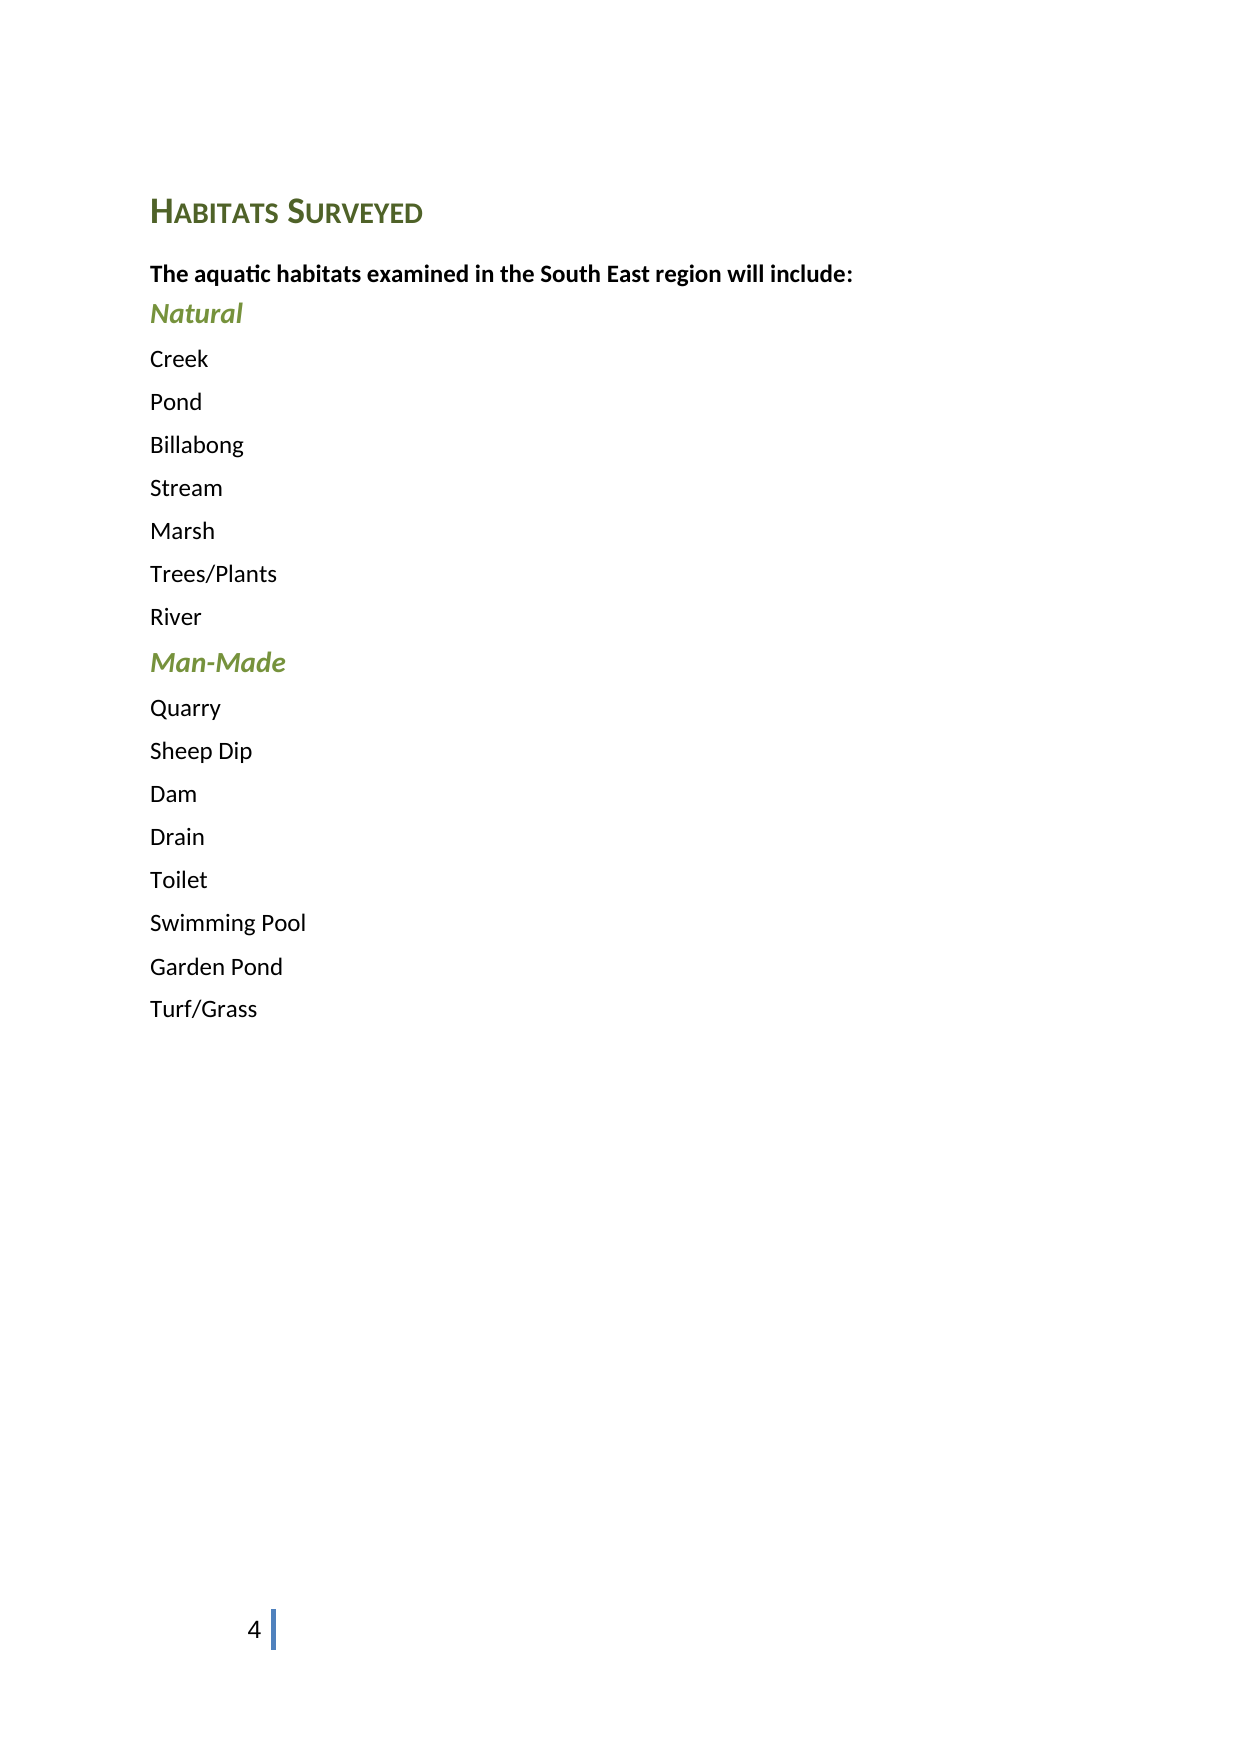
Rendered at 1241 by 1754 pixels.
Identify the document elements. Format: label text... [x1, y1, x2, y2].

text Stream [150, 472, 1053, 503]
text Drain [150, 822, 1053, 852]
text Turf/Grass [150, 994, 1053, 1024]
text Billabong [150, 429, 1053, 460]
subtitle Man-Made [150, 644, 1053, 680]
text Toilet [150, 864, 1053, 895]
subtitle Natural [150, 295, 1053, 331]
text Trees/Plants [150, 558, 1053, 589]
subtitle Habitats Surveyed [150, 187, 1053, 233]
text Swimming Pool [150, 908, 1053, 938]
subtitle The aquatic habitats examined in the South East region will include: [150, 258, 1053, 289]
text Pond [150, 386, 1053, 417]
text Quarry [150, 692, 1053, 723]
text Dam [150, 778, 1053, 809]
text Marsh [150, 515, 1053, 546]
text Garden Pond [150, 951, 1053, 981]
text River [150, 601, 1053, 632]
text Creek [150, 343, 1053, 374]
text Sheep Dip [150, 736, 1053, 766]
